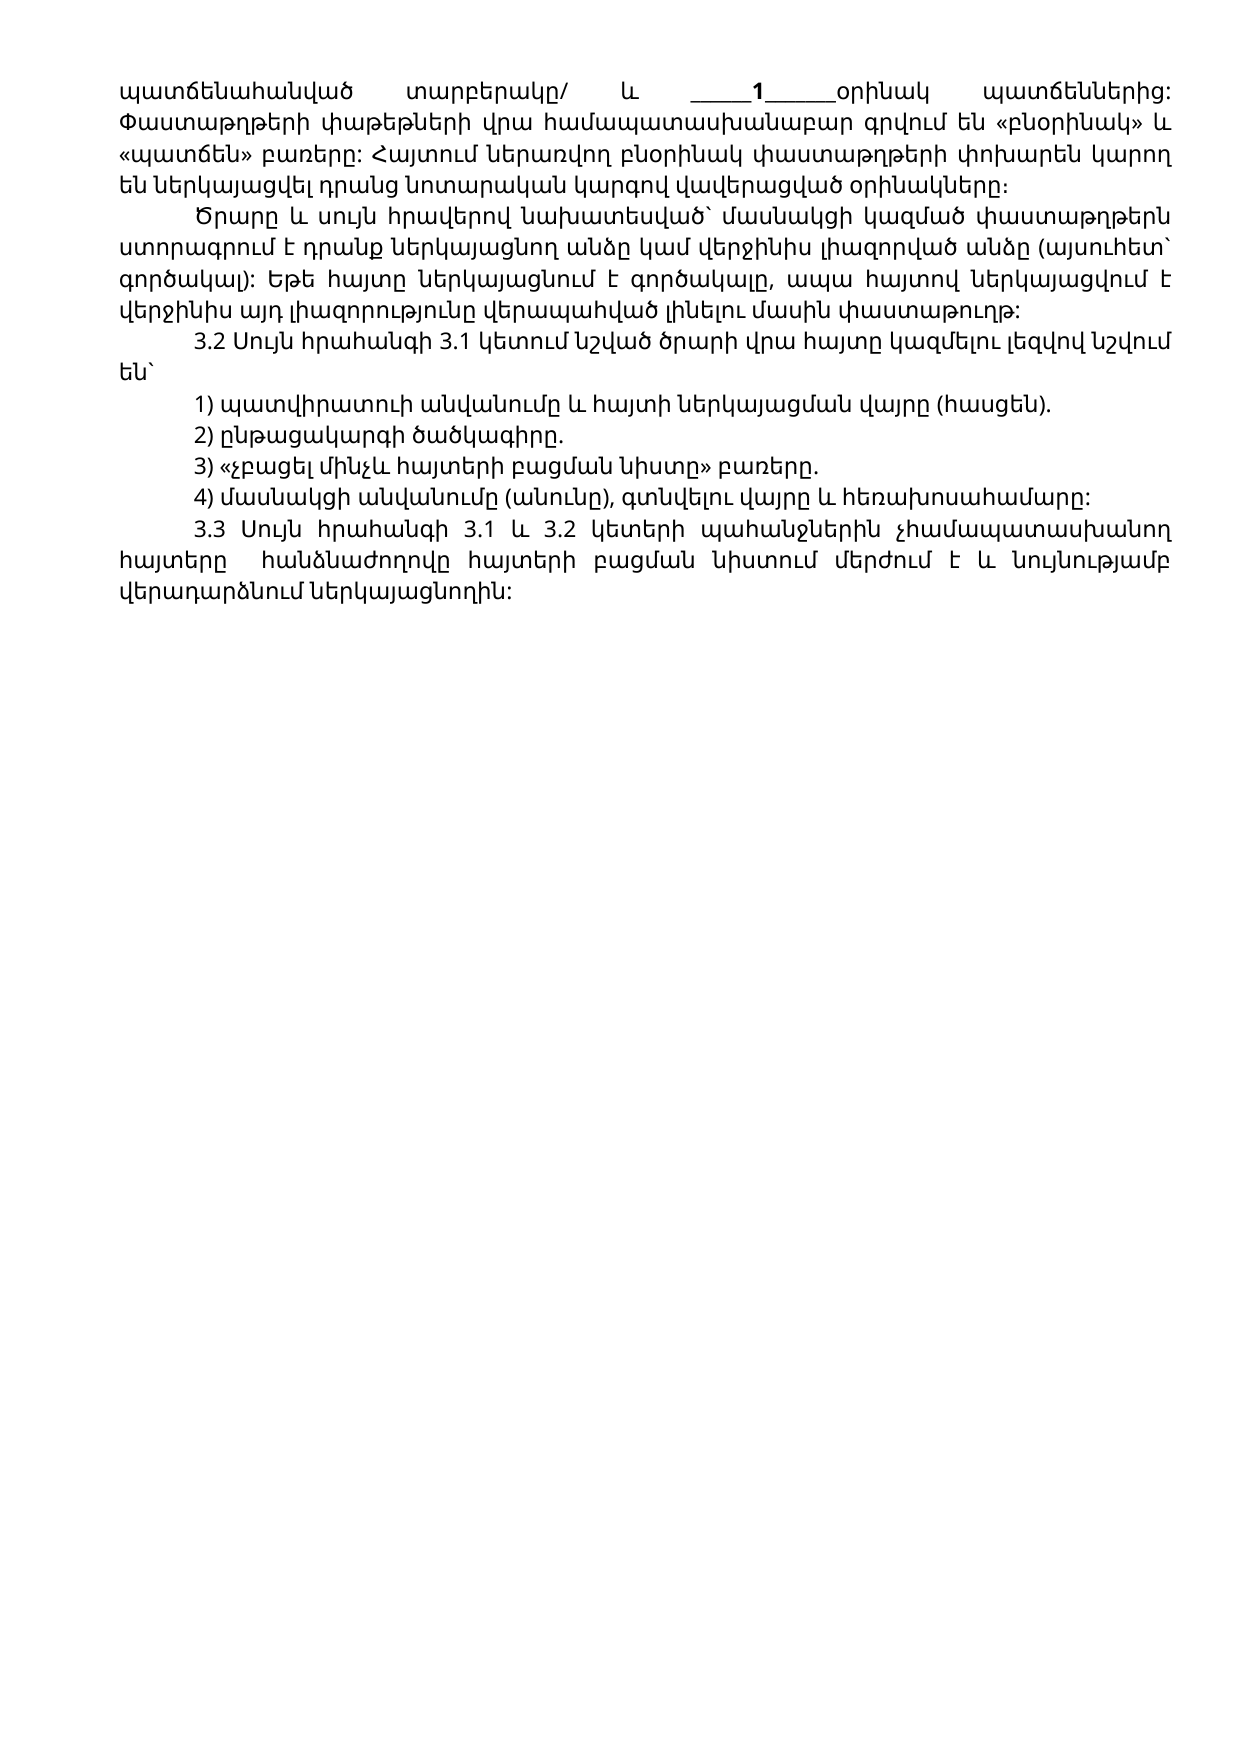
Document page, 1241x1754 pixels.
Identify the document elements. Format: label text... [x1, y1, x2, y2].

text 3.3 Սույն հրահանգի 3.1 և 3.2 կետերի պահանջներին չհամապատասխանող հայտերը հանձնաժողովը հայտերի բացման նիստում մերժում է և նույնությամբ վերադարձնում ներկայացնողին: [118, 512, 1171, 606]
text 4) մասնակցի անվանումը (անունը), գտնվելու վայրը և հեռախոսահամարը: [118, 481, 1171, 512]
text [118, 75, 1171, 200]
text 2) ընթացակարգի ծածկագիրը. [118, 419, 1171, 450]
text Ծրարը և սույն հրավերով նախատեսված` մասնակցի կազմած փաստաթղթերն ստորագրում է դրանք ներկայացնող անձը կամ վերջինիս լիազորված անձը (այսուհետ` գործակալ): Եթե հայտը ներկայացնում է գործակալը, ապա հայտով ներկայացվում է վերջինիս այդ լիազորությունը վերապահված լինելու մասին փաստաթուղթ: [118, 200, 1171, 325]
text 3) «չբացել մինչև հայտերի բացման նիստը» բառերը. [118, 450, 1171, 481]
text 3.2 Սույն հրահանգի 3.1 կետում նշված ծրարի վրա հայտը կազմելու լեզվով նշվում են` [118, 325, 1171, 387]
text 1) պատվիրատուի անվանումը և հայտի ներկայացման վայրը (հասցեն). [118, 387, 1171, 419]
